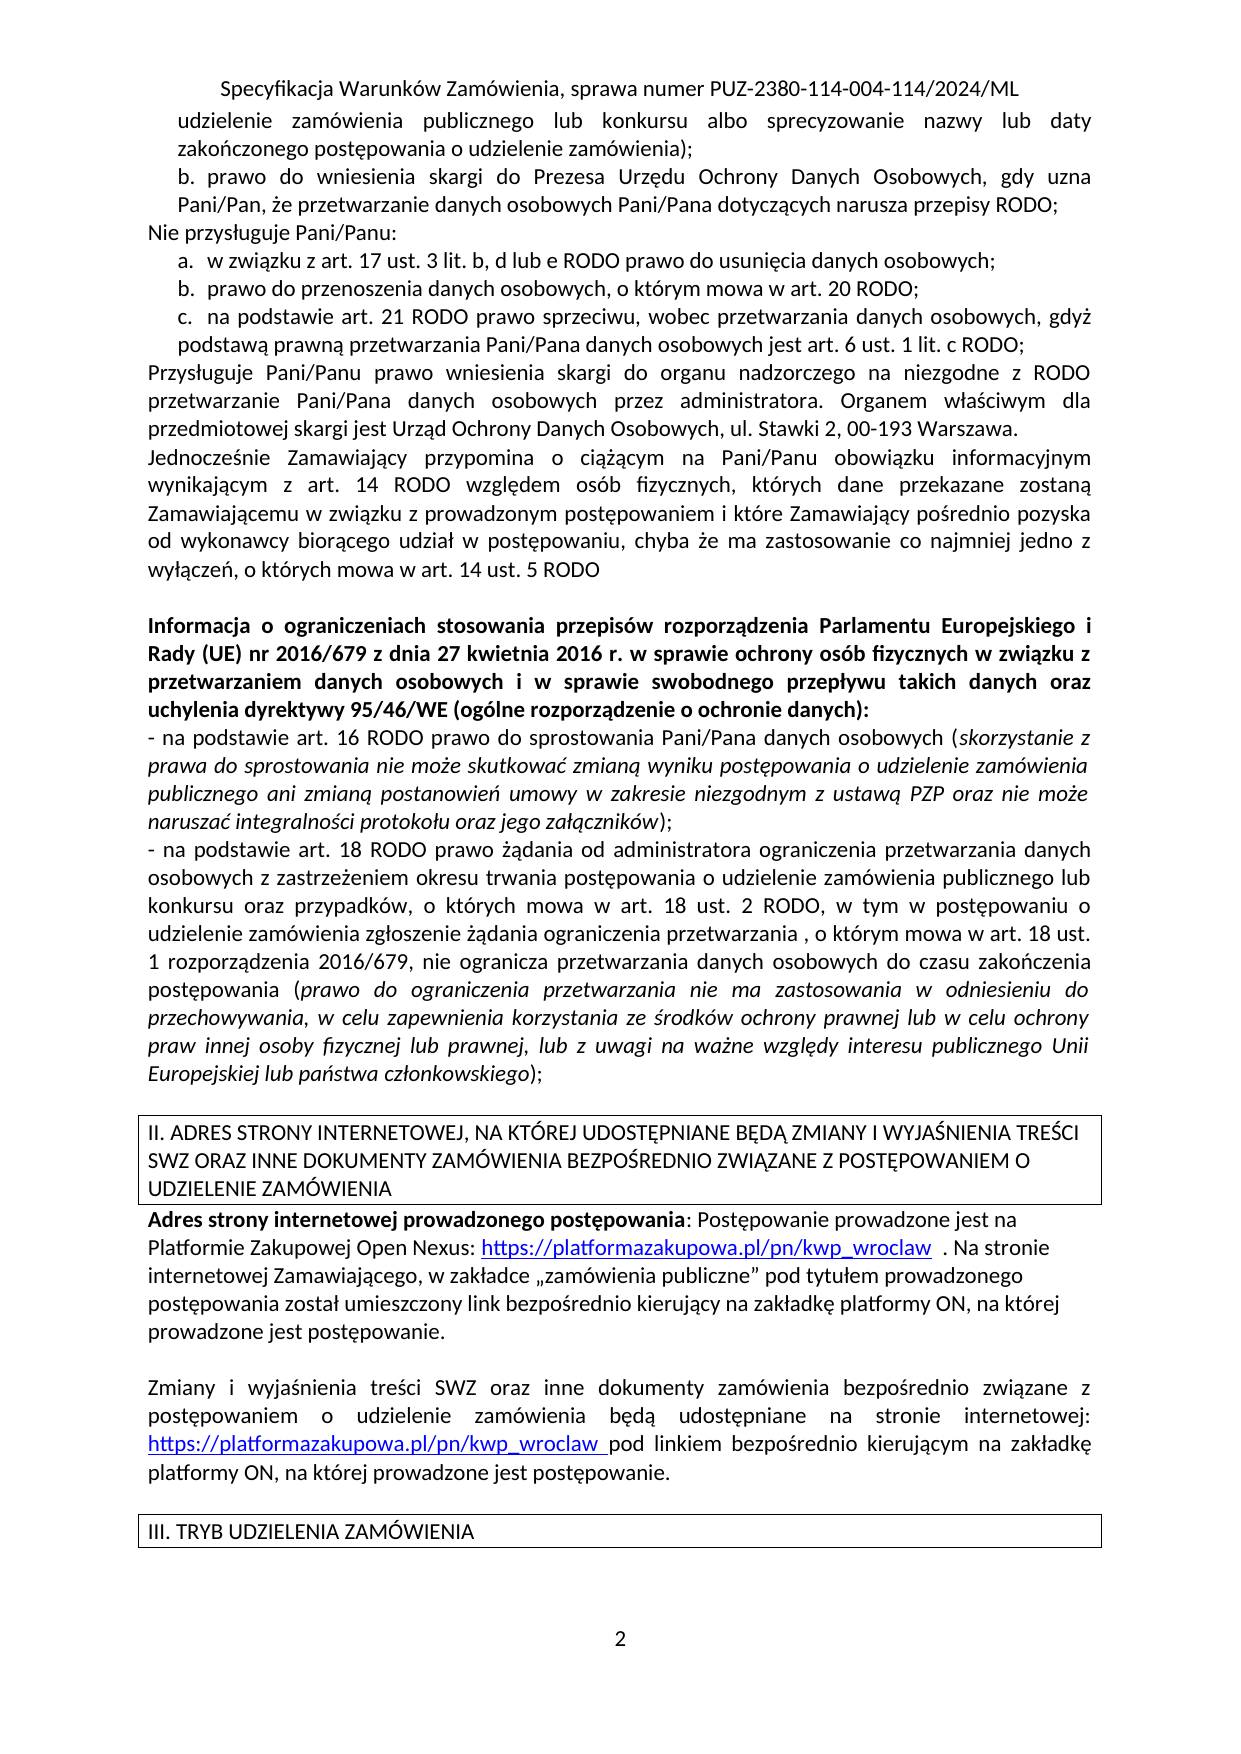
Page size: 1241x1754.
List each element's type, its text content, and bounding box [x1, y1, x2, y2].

text Adres strony internetowej prowadzonego postępowania: Postępowanie prowadzone jest na Platformie Zakupowej Open Nexus: https://platformazakupowa.pl/pn/kwp_wroclaw . Na stronie internetowej Zamawiającego, w zakładce „zamówienia publiczne” pod tytułem prowadzonego postępowania został umieszczony link bezpośrednio kierujący na zakładkę platformy ON, na której prowadzone jest postępowanie. [148, 1205, 1092, 1346]
text Przysługuje Pani/Panu prawo wniesienia skargi do organu nadzorczego na niezgodne z RODO przetwarzanie Pani/Pana danych osobowych przez administratora. Organem właściwym dla przedmiotowej skargi jest Urząd Ochrony Danych Osobowych, ul. Stawki 2, 00-193 Warszawa. [148, 358, 1092, 443]
list prawo do przenoszenia danych osobowych, o którym mowa w art. 20 RODO; [177, 274, 1092, 302]
text - na podstawie art. 18 RODO prawo żądania od administratora ograniczenia przetwarzania danych osobowych z zastrzeżeniem okresu trwania postępowania o udzielenie zamówienia publicznego lub konkursu oraz przypadków, o których mowa w art. 18 ust. 2 RODO, w tym w postępowaniu o udzielenie zamówienia zgłoszenie żądania ograniczenia przetwarzania , o którym mowa w art. 18 ust. 1 rozporządzenia 2016/679, nie ogranicza przetwarzania danych osobowych do czasu zakończenia postępowania (prawo do ograniczenia przetwarzania nie ma zastosowania w odniesieniu do przechowywania, w celu zapewnienia korzystania ze środków ochrony prawnej lub w celu ochrony praw innej osoby fizycznej lub prawnej, lub z uwagi na ważne względy interesu publicznego Unii Europejskiej lub państwa członkowskiego); [148, 835, 1092, 1087]
text Jednocześnie Zamawiający przypomina o ciążącym na Pani/Panu obowiązku informacyjnym wynikającym z art. 14 RODO względem osób fizycznych, których dane przekazane zostaną Zamawiającemu w związku z prowadzonym postępowaniem i które Zamawiający pośrednio pozyska od wykonawcy biorącego udział w postępowaniu, chyba że ma zastosowanie co najmniej jedno z wyłączeń, o których mowa w art. 14 ust. 5 RODO [148, 443, 1092, 583]
text II. ADRES STRONY INTERNETOWEJ, NA KTÓREJ UDOSTĘPNIANE BĘDĄ ZMIANY I WYJAŚNIENIA TREŚCI SWZ ORAZ INNE DOKUMENTY ZAMÓWIENIA BEZPOŚREDNIO ZWIĄZANE Z POSTĘPOWANIEM O UDZIELENIE ZAMÓWIENIA [139, 1116, 1101, 1204]
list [177, 106, 1092, 162]
text III. TRYB UDZIELENIA ZAMÓWIENIA [139, 1515, 1101, 1547]
text Informacja o ograniczeniach stosowania przepisów rozporządzenia Parlamentu Europejskiego i Rady (UE) nr 2016/679 z dnia 27 kwietnia 2016 r. w sprawie ochrony osób fizycznych w związku z przetwarzaniem danych osobowych i w sprawie swobodnego przepływu takich danych oraz uchylenia dyrektywy 95/46/WE (ogólne rozporządzenie o ochronie danych): [148, 611, 1092, 723]
text - na podstawie art. 16 RODO prawo do sprostowania Pani/Pana danych osobowych (skorzystanie z prawa do sprostowania nie może skutkować zmianą wyniku postępowania o udzielenie zamówienia publicznego ani zmianą postanowień umowy w zakresie niezgodnym z ustawą PZP oraz nie może naruszać integralności protokołu oraz jego załączników); [148, 723, 1092, 835]
list prawo do wniesienia skargi do Prezesa Urzędu Ochrony Danych Osobowych, gdy uzna Pani/Pan, że przetwarzanie danych osobowych Pani/Pana dotyczących narusza przepisy RODO; [177, 162, 1092, 218]
list w związku z art. 17 ust. 3 lit. b, d lub e RODO prawo do usunięcia danych osobowych; [177, 246, 1092, 274]
list na podstawie art. 21 RODO prawo sprzeciwu, wobec przetwarzania danych osobowych, gdyż podstawą prawną przetwarzania Pani/Pana danych osobowych jest art. 6 ust. 1 lit. c RODO; [177, 302, 1092, 358]
text Nie przysługuje Pani/Panu: [148, 218, 1092, 246]
text Zmiany i wyjaśnienia treści SWZ oraz inne dokumenty zamówienia bezpośrednio związane z postępowaniem o udzielenie zamówienia będą udostępniane na stronie internetowej: https://platformazakupowa.pl/pn/kwp_wroclaw pod linkiem bezpośrednio kierującym na zakładkę platformy ON, na której prowadzone jest postępowanie. [148, 1373, 1092, 1486]
